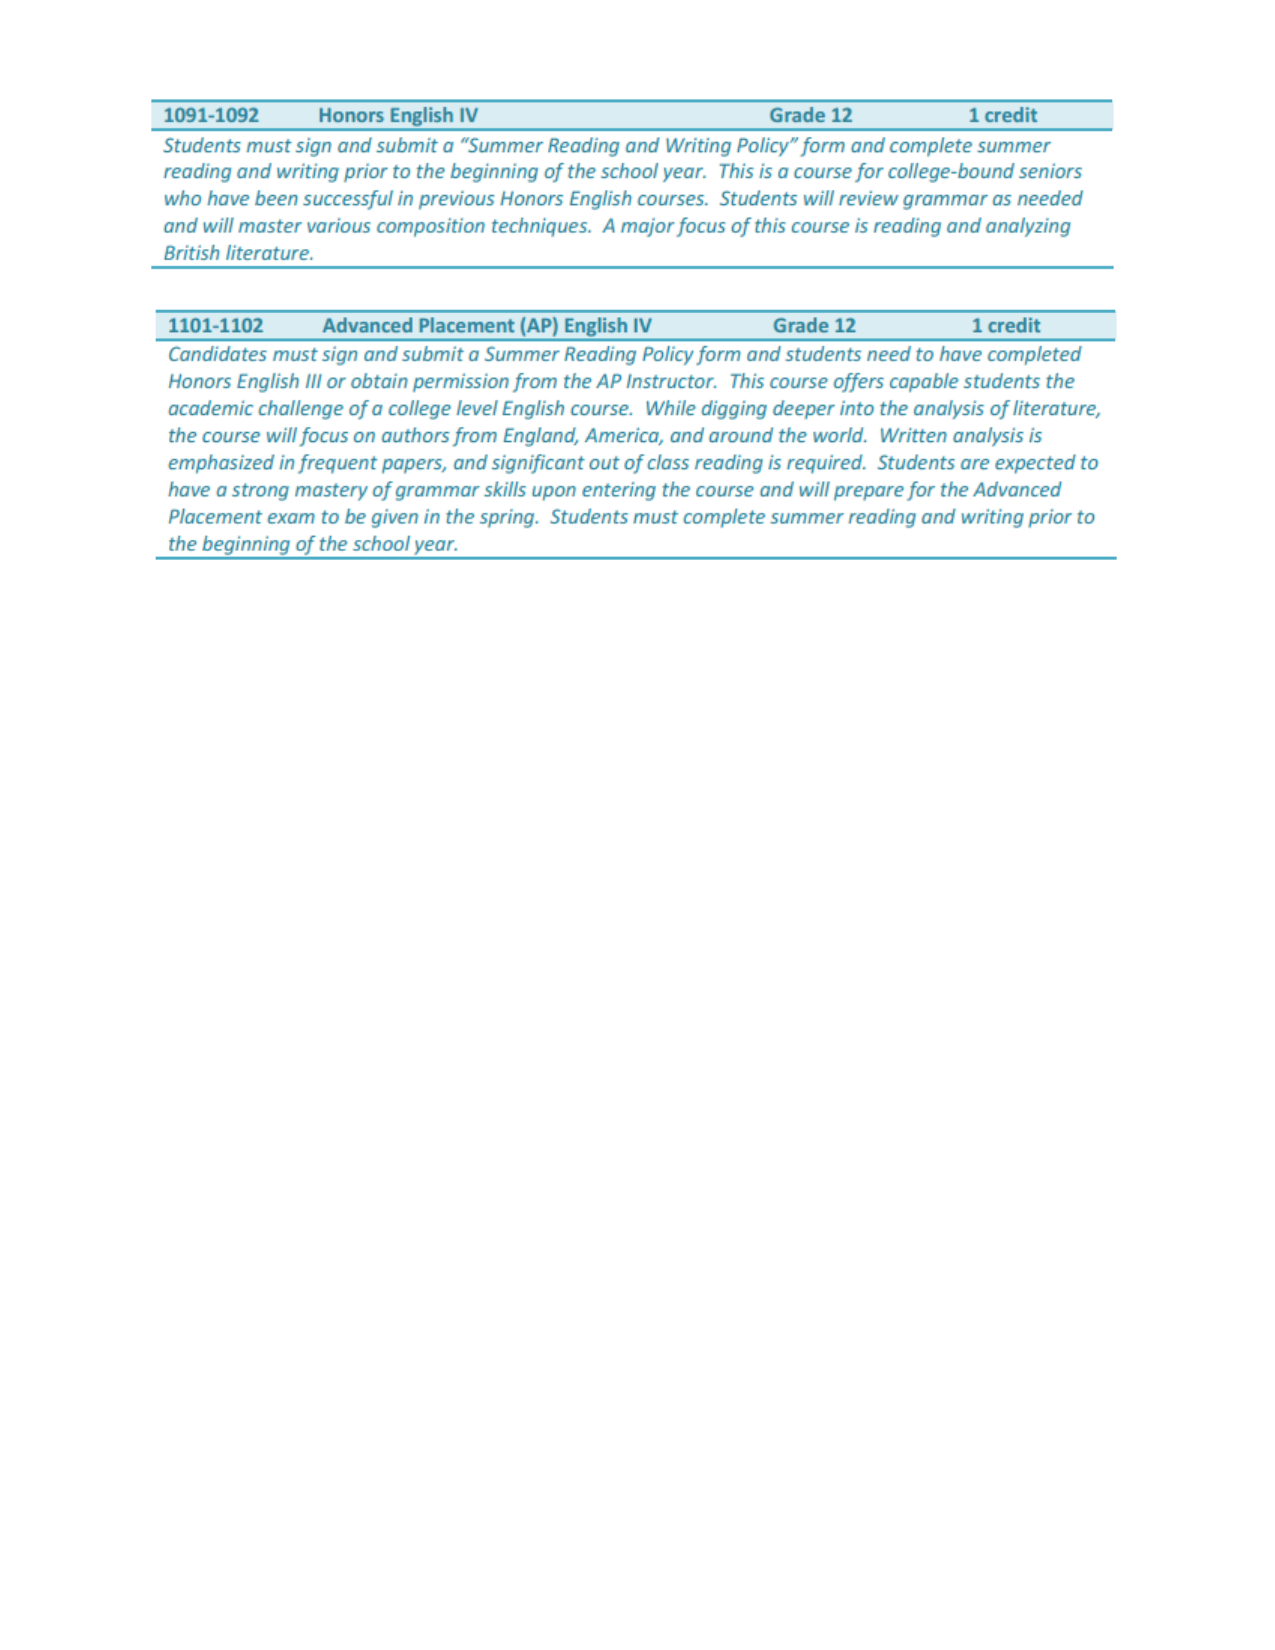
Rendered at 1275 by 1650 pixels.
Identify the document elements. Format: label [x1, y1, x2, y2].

picture [150, 90, 1125, 295]
picture [150, 298, 1125, 569]
